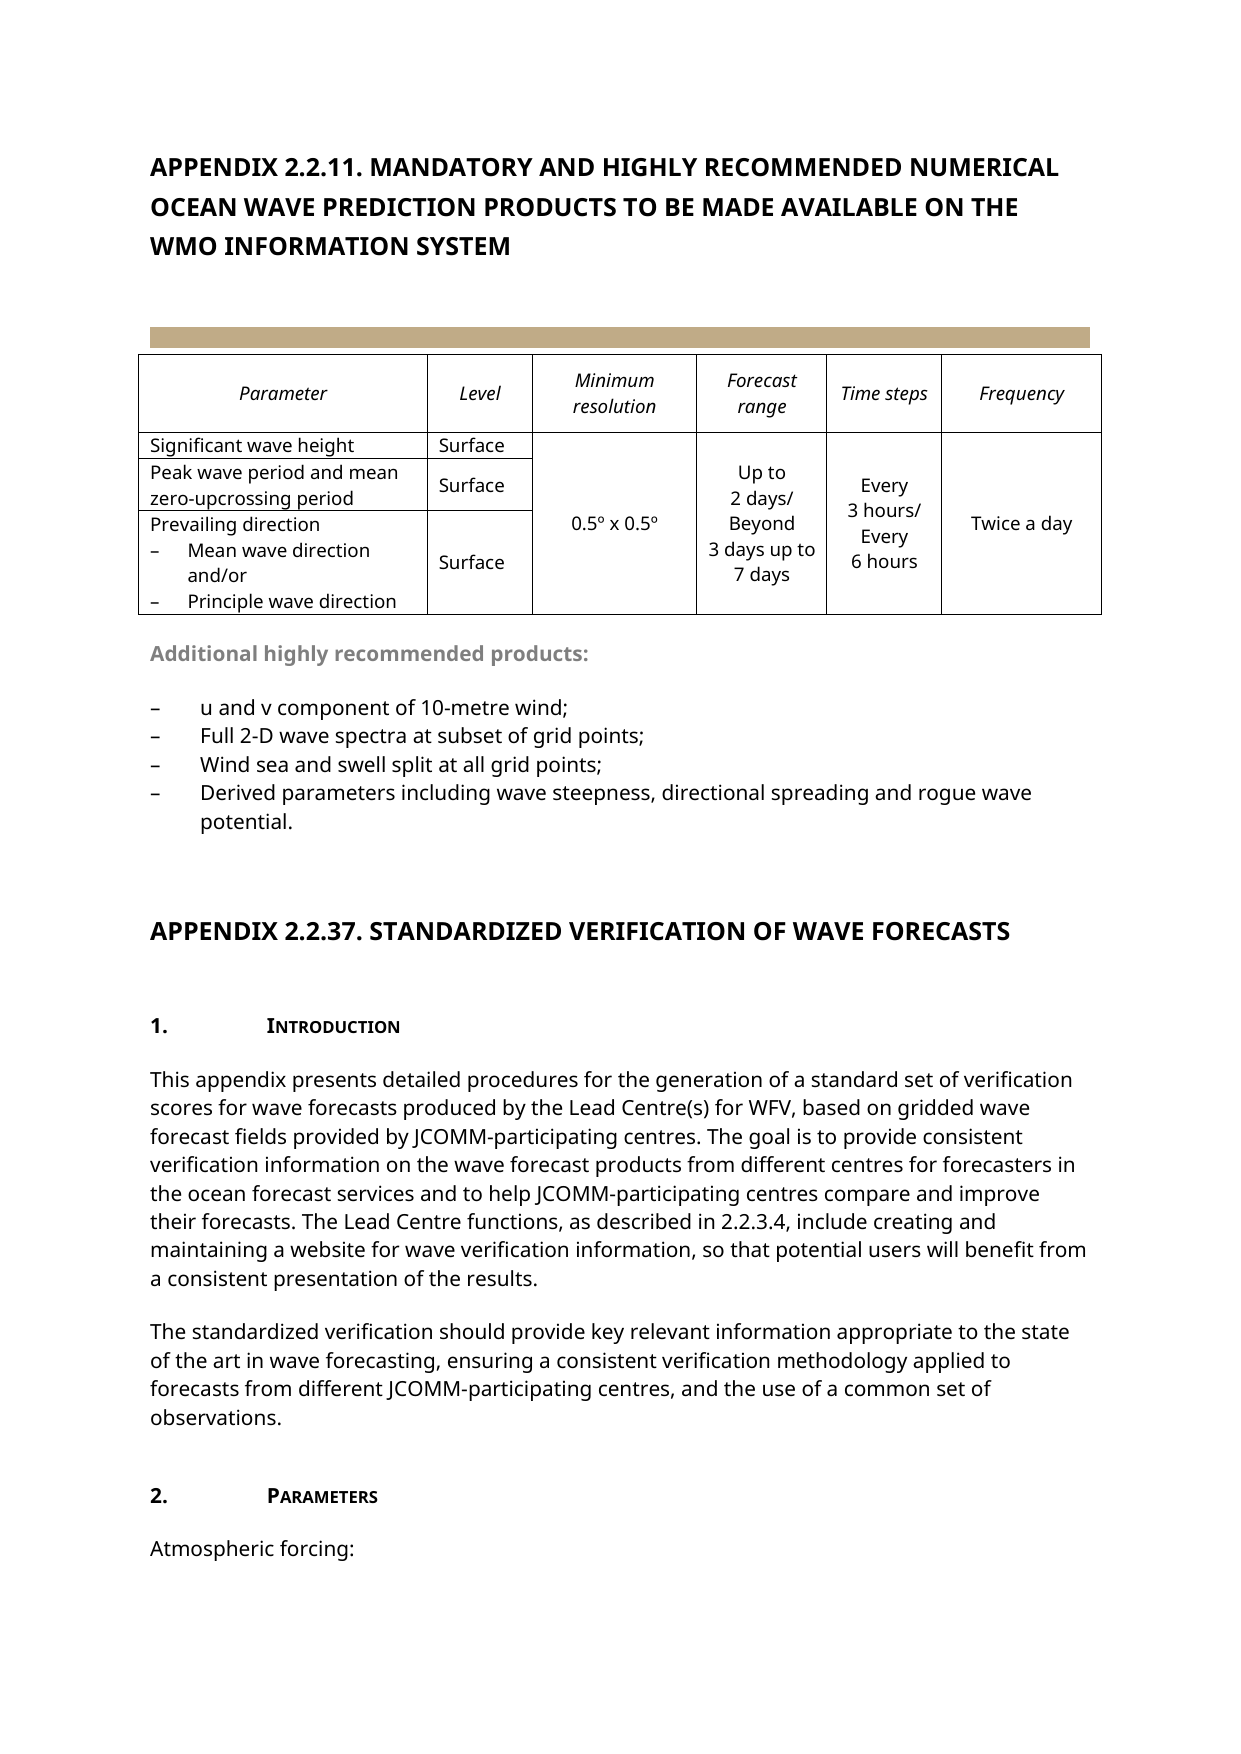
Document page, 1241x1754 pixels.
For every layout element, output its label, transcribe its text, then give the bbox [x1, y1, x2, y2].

text Atmospheric forcing: [150, 1534, 1090, 1563]
table_cell Significant wave height [139, 433, 427, 458]
text The standardized verification should provide key relevant information appropriate to the state of the art in wave forecasting, ensuring a consistent verification methodology applied to forecasts from different JCOMM-participating centres, and the use of a common set of observations. [150, 1317, 1090, 1431]
table_cell Every 3 hours/ Every 6 hours [827, 433, 941, 613]
table_cell Peak wave period and mean zero-upcrossing period [139, 459, 427, 510]
table_header Minimum resolution [533, 355, 696, 432]
text 2. Parameters [150, 1481, 1090, 1509]
text Additional highly recommended products: [150, 639, 1090, 668]
text This appendix presents detailed procedures for the generation of a standard set of verification scores for wave forecasts produced by the Lead Centre(s) for WFV, based on gridded wave forecast fields provided by JCOMM-participating centres. The goal is to provide consistent verification information on the wave forecast products from different centres for forecasters in the ocean forecast services and to help JCOMM-participating centres compare and improve their forecasts. The Lead Centre functions, as described in 2.2.3.4, include creating and maintaining a website for wave verification information, so that potential users will benefit from a consistent presentation of the results. [150, 1065, 1090, 1292]
text – u and v component of 10-metre wind; [150, 693, 1090, 721]
table_header Frequency [942, 355, 1101, 432]
text – Derived parameters including wave steepness, directional spreading and rogue wave potential. [150, 778, 1090, 835]
table_cell Surface [428, 433, 532, 458]
table_header Forecast range [697, 355, 826, 432]
table_header Parameter [139, 355, 427, 432]
table_cell 0.5º x 0.5º [533, 433, 696, 613]
table_cell Surface [428, 511, 532, 613]
table_cell Twice a day [942, 433, 1101, 613]
text – Full 2-D wave spectra at subset of grid points; [150, 721, 1090, 750]
text APPENDIX 2.2.37. STANDARDIZED VERIFICATION OF WAVE FORECASTS [150, 914, 1090, 948]
text 1. Introduction [150, 1011, 1090, 1040]
text APPENDIX 2.2.11. MANDATORY AND HIGHLY RECOMMENDED NUMERICAL OCEAN WAVE PREDICTION PRODUCTS TO BE MADE AVAILABLE ON THE WMO INFORMATION SYSTEM [150, 150, 1090, 263]
table_cell Surface [428, 459, 532, 510]
table_header Level [428, 355, 532, 432]
table_cell Up to 2 days/ Beyond 3 days up to 7 days [697, 433, 826, 613]
table_cell Prevailing direction – Mean wave direction and/or – Principle wave direction [139, 511, 427, 613]
text – Wind sea and swell split at all grid points; [150, 750, 1090, 778]
table_header Time steps [827, 355, 941, 432]
